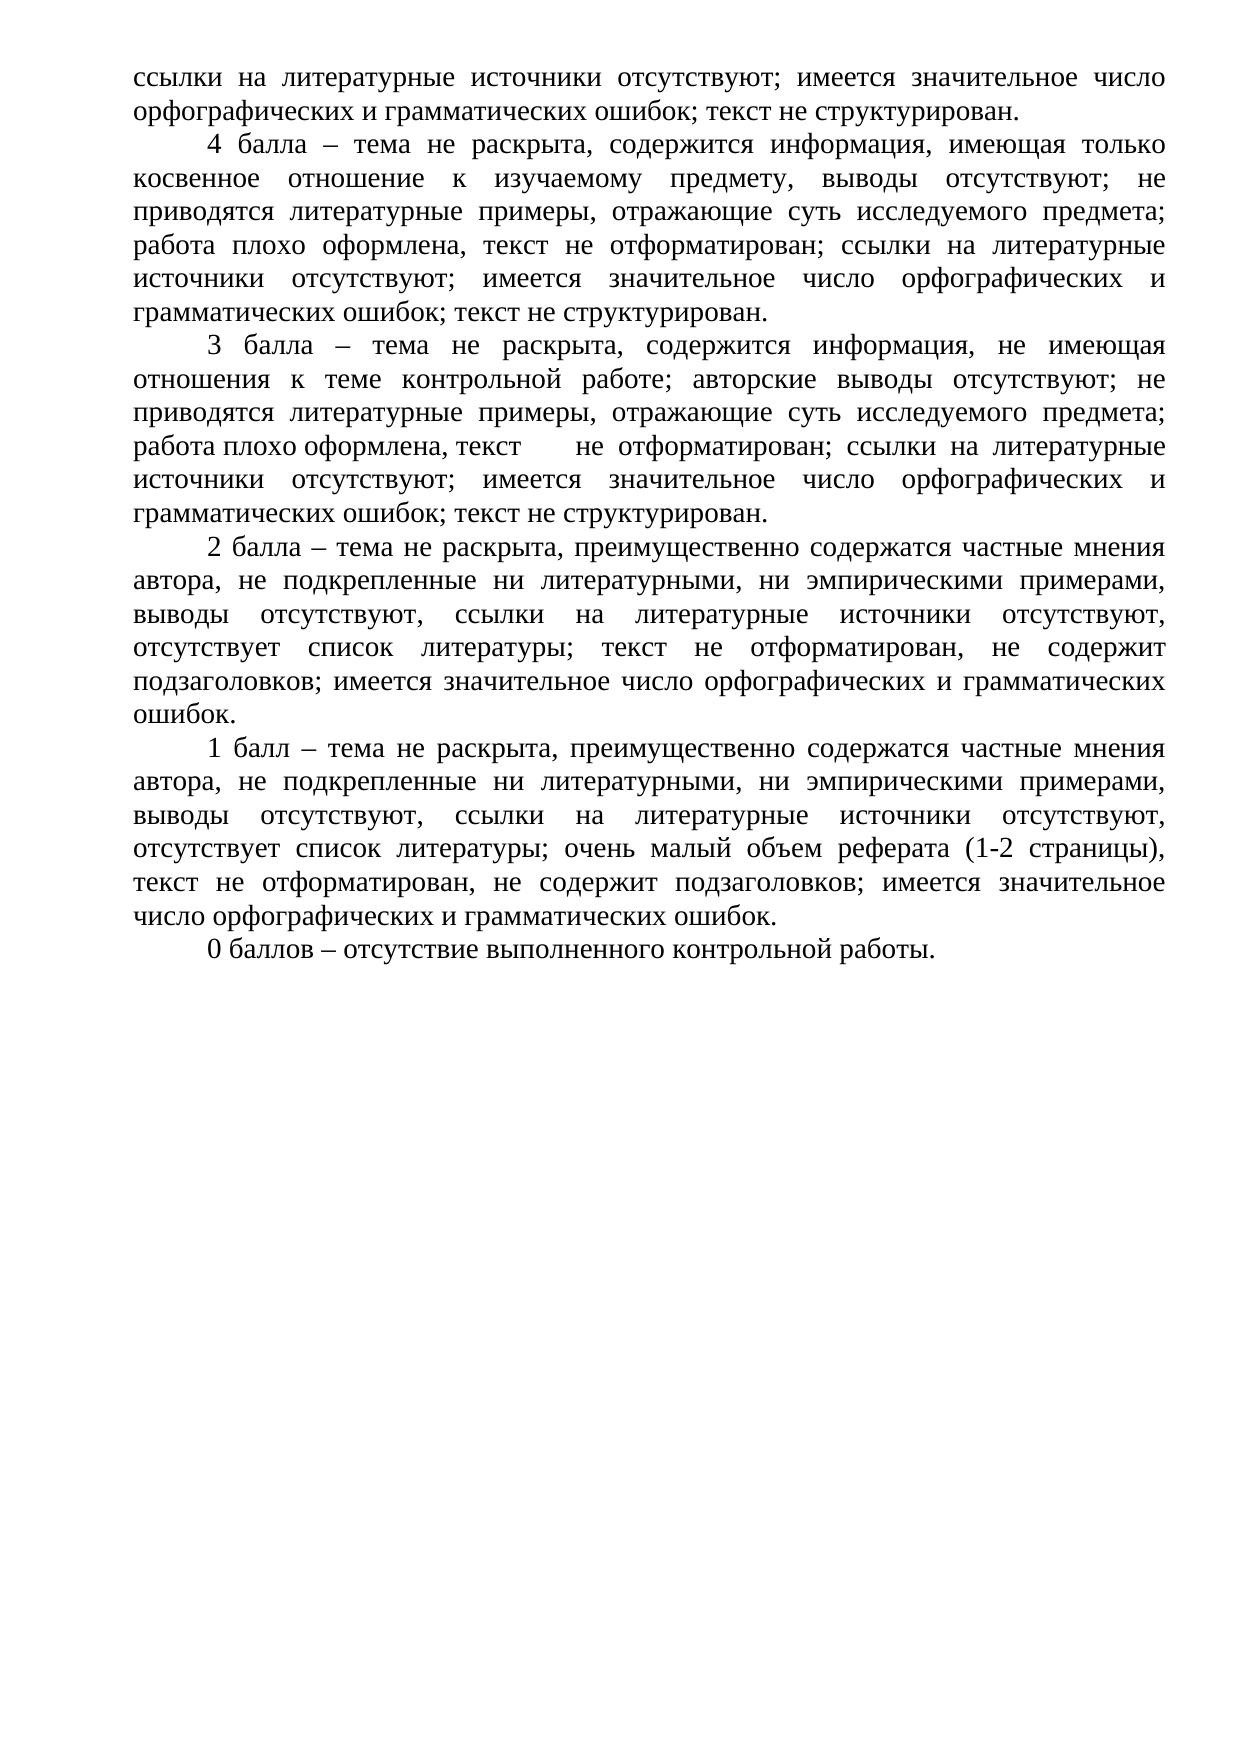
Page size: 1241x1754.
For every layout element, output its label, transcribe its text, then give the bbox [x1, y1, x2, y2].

text 3 балла – тема не раскрыта, содержится информация, не имеющая отношения к теме контрольной работе; авторские выводы отсутствуют; не приводятся литературные примеры, отражающие суть исследуемого предмета; работа плохо оформлена, текст не отформатирован; ссылки на литературные источники отсутствуют; имеется значительное число орфографических и грамматических ошибок; текст не структурирован. [133, 327, 1167, 529]
text 1 балл – тема не раскрыта, преимущественно содержатся частные мнения автора, не подкрепленные ни литературными, ни эмпирическими примерами, выводы отсутствуют, ссылки на литературные источники отсутствуют, отсутствует список литературы; очень малый объем реферата (1-2 страницы), текст не отформатирован, не содержит подзаголовков; имеется значительное число орфографических и грамматических ошибок. [133, 730, 1167, 931]
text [133, 59, 1167, 126]
text 0 баллов – отсутствие выполненного контрольной работы. [133, 931, 1167, 965]
text 4 балла – тема не раскрыта, содержится информация, имеющая только косвенное отношение к изучаемому предмету, выводы отсутствуют; не приводятся литературные примеры, отражающие суть исследуемого предмета; работа плохо оформлена, текст не отформатирован; ссылки на литературные источники отсутствуют; имеется значительное число орфографических и грамматических ошибок; текст не структурирован. [133, 126, 1167, 327]
text 2 балла – тема не раскрыта, преимущественно содержатся частные мнения автора, не подкрепленные ни литературными, ни эмпирическими примерами, выводы отсутствуют, ссылки на литературные источники отсутствуют, отсутствует список литературы; текст не отформатирован, не содержит подзаголовков; имеется значительное число орфографических и грамматических ошибок. [133, 529, 1167, 730]
